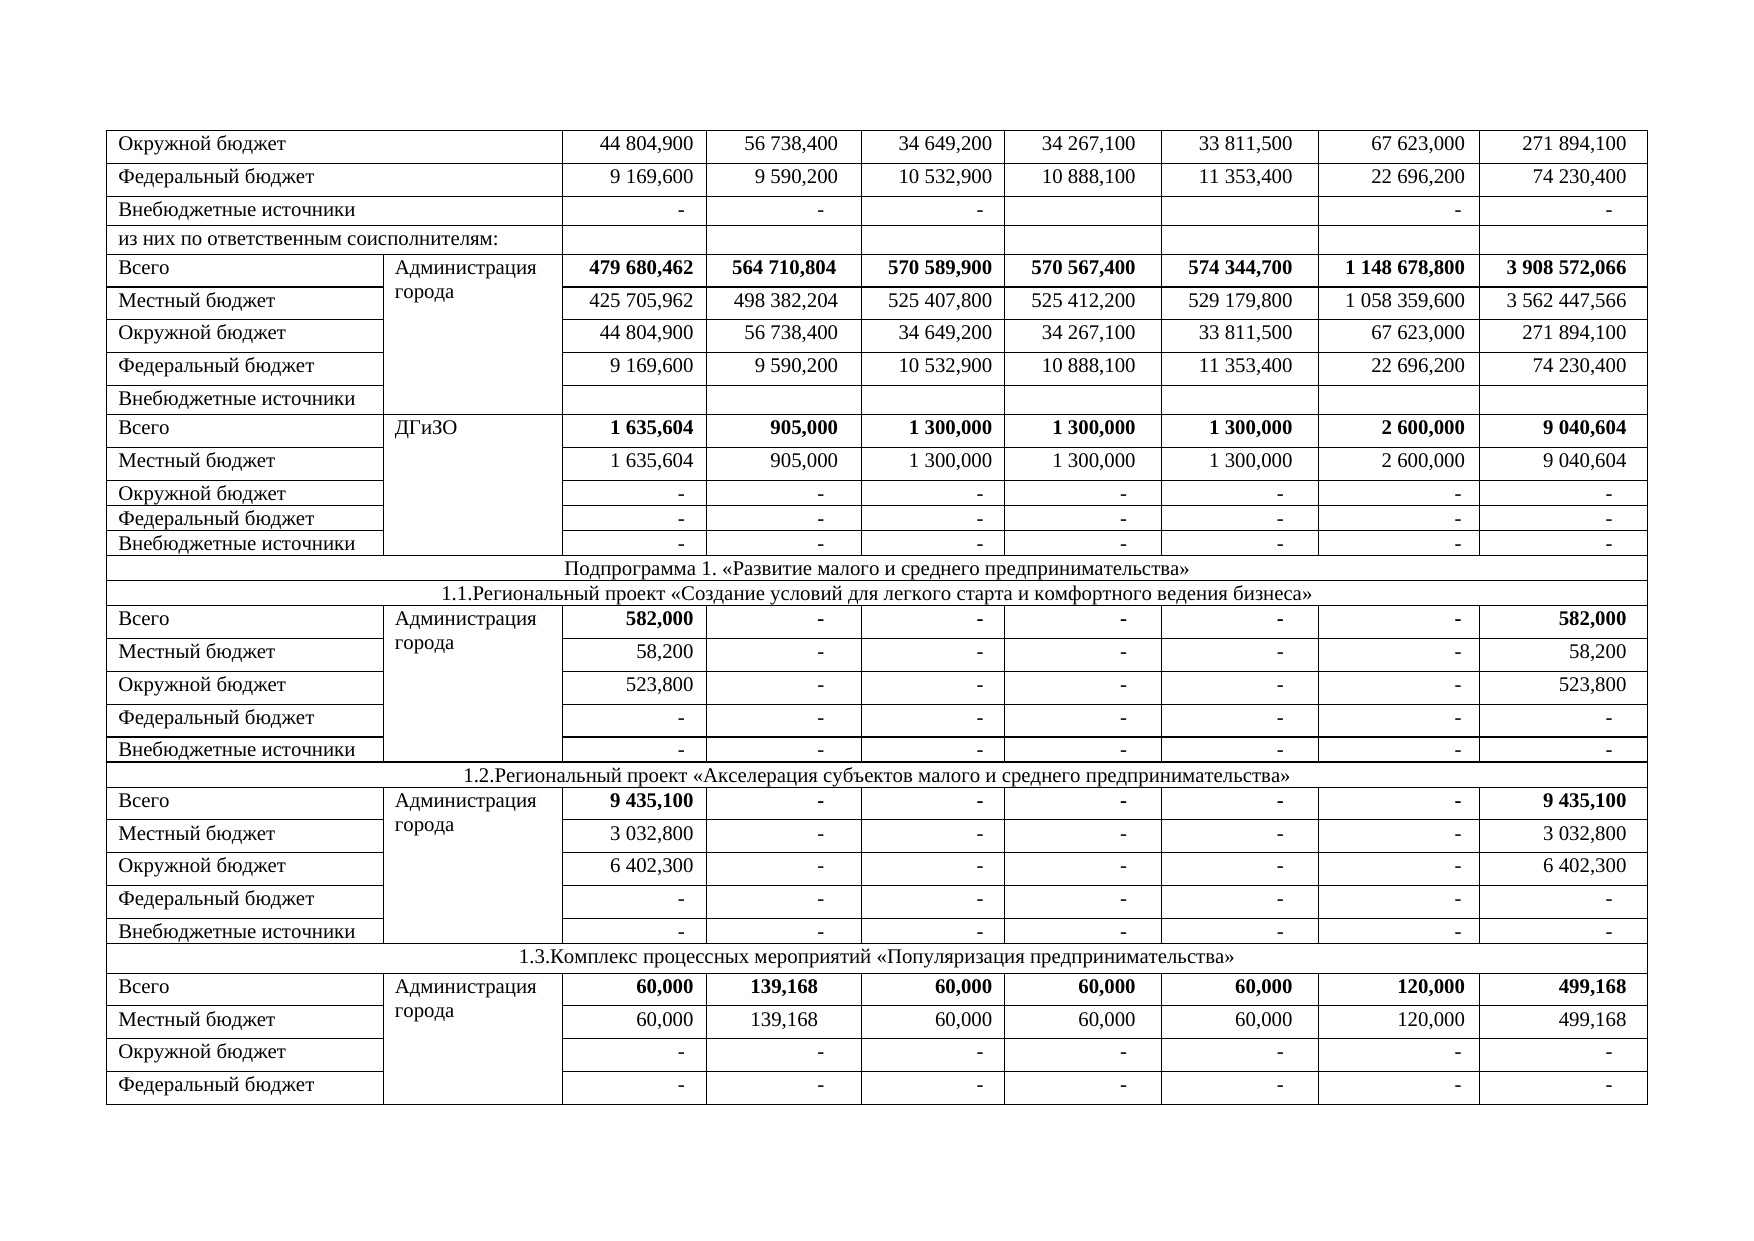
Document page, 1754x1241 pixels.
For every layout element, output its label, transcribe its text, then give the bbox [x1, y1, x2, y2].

table_cell 120,000 [1319, 1006, 1479, 1038]
table_cell 479 680,462 [563, 255, 706, 286]
table_cell 56 738,400 [707, 320, 861, 352]
table_cell 499,168 [1480, 974, 1647, 1005]
table_cell - [707, 853, 861, 885]
table_cell 905,000 [707, 415, 861, 447]
table_cell 499,168 [1480, 1006, 1647, 1038]
table_cell 582,000 [563, 606, 706, 638]
table_cell 11 353,400 [1162, 353, 1318, 385]
table_cell - [1480, 1072, 1647, 1104]
table_cell - [707, 639, 861, 671]
table_cell 570 589,900 [862, 255, 1004, 286]
table_cell 44 804,900 [563, 131, 706, 163]
table_cell Окружной бюджет [107, 320, 383, 352]
table_cell 525 412,200 [1005, 288, 1161, 319]
table_cell Федеральный бюджет [107, 705, 383, 736]
table_cell Подпрограмма 1. «Развитие малого и среднего предпринимательства» [107, 556, 1647, 580]
table_cell [1005, 226, 1161, 254]
table_cell 67 623,000 [1319, 131, 1479, 163]
table_cell - [1162, 886, 1318, 918]
table_cell - [862, 738, 1004, 761]
table_cell - [1162, 1039, 1318, 1071]
table_cell - [862, 788, 1004, 819]
table_cell Окружной бюджет [107, 853, 383, 885]
table_cell - [707, 197, 861, 224]
table_cell Окружной бюджет [107, 1039, 383, 1071]
table_cell - [1319, 606, 1479, 638]
table_cell - [1162, 481, 1318, 505]
table_cell [1480, 226, 1647, 254]
table_cell 9 435,100 [1480, 788, 1647, 819]
table_cell 10 888,100 [1005, 353, 1161, 385]
table_cell 9 040,604 [1480, 415, 1647, 447]
table_cell - [707, 672, 861, 703]
table_cell - [563, 506, 706, 530]
table_cell - [1162, 705, 1318, 736]
table_cell 564 710,804 [707, 255, 861, 286]
table_cell 1 300,000 [1162, 448, 1318, 479]
table_cell из них по ответственным соисполнителям: [107, 226, 562, 254]
table_cell - [1162, 853, 1318, 885]
table_cell Всего [107, 788, 383, 819]
table_cell 22 696,200 [1319, 353, 1479, 385]
table_cell - [707, 919, 861, 943]
table_cell 67 623,000 [1319, 320, 1479, 352]
table_cell 9 169,600 [563, 353, 706, 385]
table_cell 570 567,400 [1005, 255, 1161, 286]
table_cell - [1319, 506, 1479, 530]
table_cell - [707, 705, 861, 736]
table_cell [862, 386, 1004, 414]
table_cell 10 532,900 [862, 164, 1004, 196]
table_cell Внебюджетные источники [107, 386, 383, 414]
table_cell 271 894,100 [1480, 320, 1647, 352]
table_cell - [707, 1039, 861, 1071]
table_cell - [1162, 820, 1318, 852]
table_cell 33 811,500 [1162, 131, 1318, 163]
table_cell [707, 386, 861, 414]
table_cell - [1005, 886, 1161, 918]
table_cell 120,000 [1319, 974, 1479, 1005]
table_cell 9 590,200 [707, 353, 861, 385]
table_cell - [1480, 1039, 1647, 1071]
table_cell 139,168 [707, 1006, 861, 1038]
table_cell - [862, 672, 1004, 703]
table_cell - [1162, 606, 1318, 638]
table_cell 33 811,500 [1162, 320, 1318, 352]
table_cell 1.3.Комплекс процессных мероприятий «Популяризация предпринимательства» [107, 944, 1647, 973]
table_cell - [862, 639, 1004, 671]
table_cell - [1005, 531, 1161, 555]
table_cell - [1162, 506, 1318, 530]
table_cell 2 600,000 [1319, 415, 1479, 447]
table_cell 425 705,962 [563, 288, 706, 319]
table_cell 60,000 [563, 974, 706, 1005]
table_cell - [1480, 919, 1647, 943]
table_cell - [707, 738, 861, 761]
table_cell Окружной бюджет [107, 672, 383, 703]
table_cell - [1319, 531, 1479, 555]
table_cell - [563, 886, 706, 918]
table_cell Местный бюджет [107, 639, 383, 671]
table_cell - [1162, 531, 1318, 555]
table_cell 44 804,900 [563, 320, 706, 352]
table_cell Администрация города [384, 788, 562, 943]
table_cell - [1162, 672, 1318, 703]
table_cell 10 532,900 [862, 353, 1004, 385]
table_cell 498 382,204 [707, 288, 861, 319]
table_cell Окружной бюджет [107, 131, 562, 163]
table_cell 74 230,400 [1480, 164, 1647, 196]
table_cell - [1005, 506, 1161, 530]
table_cell 1 058 359,600 [1319, 288, 1479, 319]
table_cell - [862, 919, 1004, 943]
table_cell - [1005, 705, 1161, 736]
table_cell 60,000 [1162, 1006, 1318, 1038]
table_cell 271 894,100 [1480, 131, 1647, 163]
table_cell - [862, 531, 1004, 555]
table_cell - [1319, 639, 1479, 671]
table_cell 1.1.Региональный проект «Создание условий для легкого старта и комфортного ведения бизнеса» [107, 581, 1647, 605]
table_cell - [1319, 788, 1479, 819]
table_cell - [707, 788, 861, 819]
table_cell - [1480, 886, 1647, 918]
table_cell - [862, 481, 1004, 505]
table_cell - [707, 1072, 861, 1104]
table_cell 3 562 447,566 [1480, 288, 1647, 319]
table_cell Администрация города [384, 255, 562, 414]
table_cell 9 435,100 [563, 788, 706, 819]
table_cell - [707, 606, 861, 638]
table_cell 6 402,300 [1480, 853, 1647, 885]
table_cell - [707, 886, 861, 918]
table_cell 2 600,000 [1319, 448, 1479, 479]
table_cell - [1005, 1039, 1161, 1071]
table_cell Всего [107, 415, 383, 447]
table_cell 1 300,000 [1005, 448, 1161, 479]
table_cell [1005, 386, 1161, 414]
table_cell 60,000 [563, 1006, 706, 1038]
table_cell [1319, 226, 1479, 254]
table_cell 74 230,400 [1480, 353, 1647, 385]
table_cell 22 696,200 [1319, 164, 1479, 196]
table_cell Внебюджетные источники [107, 919, 383, 943]
table_cell - [1005, 853, 1161, 885]
table_cell Федеральный бюджет [107, 506, 383, 530]
table_cell 3 032,800 [1480, 820, 1647, 852]
table_cell - [563, 705, 706, 736]
table_cell - [1480, 531, 1647, 555]
table_cell Администрация города [384, 974, 562, 1104]
table_cell [707, 226, 861, 254]
table_cell Федеральный бюджет [107, 1072, 383, 1104]
table_cell 574 344,700 [1162, 255, 1318, 286]
table_cell 60,000 [862, 974, 1004, 1005]
table_cell [1005, 197, 1161, 224]
table_cell 58,200 [1480, 639, 1647, 671]
table_cell - [563, 1072, 706, 1104]
table_cell - [1162, 919, 1318, 943]
table_cell 523,800 [1480, 672, 1647, 703]
table_cell 6 402,300 [563, 853, 706, 885]
table_cell - [1005, 738, 1161, 761]
table_cell - [1319, 481, 1479, 505]
table_cell 34 267,100 [1005, 131, 1161, 163]
table_cell 1 300,000 [862, 448, 1004, 479]
table_cell - [1005, 788, 1161, 819]
table_cell - [1480, 738, 1647, 761]
table_cell - [1005, 639, 1161, 671]
table_cell Окружной бюджет [107, 481, 383, 505]
table_cell - [563, 197, 706, 224]
table_cell 525 407,800 [862, 288, 1004, 319]
table_cell 582,000 [1480, 606, 1647, 638]
table_cell 34 649,200 [862, 320, 1004, 352]
table_cell 10 888,100 [1005, 164, 1161, 196]
table_cell Внебюджетные источники [107, 531, 383, 555]
table_cell - [862, 606, 1004, 638]
table_cell - [1319, 853, 1479, 885]
table_cell 58,200 [563, 639, 706, 671]
table_cell - [707, 481, 861, 505]
table_cell - [862, 820, 1004, 852]
table_cell 3 032,800 [563, 820, 706, 852]
table_cell - [1005, 1072, 1161, 1104]
table_cell 1 300,000 [1162, 415, 1318, 447]
table_cell - [707, 506, 861, 530]
table_cell - [1319, 820, 1479, 852]
table_cell 529 179,800 [1162, 288, 1318, 319]
table_cell - [563, 919, 706, 943]
table_cell 9 590,200 [707, 164, 861, 196]
table_cell - [1480, 506, 1647, 530]
table_cell Внебюджетные источники [107, 738, 383, 761]
table_cell - [862, 506, 1004, 530]
table_cell [1162, 226, 1318, 254]
table_cell 9 169,600 [563, 164, 706, 196]
table_cell - [1480, 197, 1647, 224]
table_cell 1 148 678,800 [1319, 255, 1479, 286]
table_cell 60,000 [1005, 974, 1161, 1005]
table_cell 1 635,604 [563, 448, 706, 479]
table_cell - [1005, 820, 1161, 852]
table_cell Всего [107, 255, 383, 286]
table_cell - [1162, 788, 1318, 819]
table_cell [862, 226, 1004, 254]
table_cell 3 908 572,066 [1480, 255, 1647, 286]
table_cell - [1319, 1039, 1479, 1071]
table_cell 1 300,000 [1005, 415, 1161, 447]
table_cell [1162, 197, 1318, 224]
table_cell - [862, 705, 1004, 736]
table_cell Федеральный бюджет [107, 353, 383, 385]
table_cell - [1162, 738, 1318, 761]
table_cell - [1005, 606, 1161, 638]
table_cell - [1005, 672, 1161, 703]
table_cell Местный бюджет [107, 1006, 383, 1038]
table_cell 1 635,604 [563, 415, 706, 447]
table_cell - [563, 738, 706, 761]
table_cell 11 353,400 [1162, 164, 1318, 196]
table_cell - [862, 1039, 1004, 1071]
table_cell 1 300,000 [862, 415, 1004, 447]
table_cell - [1319, 672, 1479, 703]
table_cell - [563, 481, 706, 505]
table_cell - [1005, 481, 1161, 505]
table_cell - [1319, 886, 1479, 918]
table_cell - [1480, 705, 1647, 736]
table_cell Местный бюджет [107, 820, 383, 852]
table_cell - [1162, 1072, 1318, 1104]
table_cell - [1162, 639, 1318, 671]
table_cell - [1005, 919, 1161, 943]
table_cell - [1319, 919, 1479, 943]
table_cell 56 738,400 [707, 131, 861, 163]
table_cell Местный бюджет [107, 288, 383, 319]
table_cell - [1319, 738, 1479, 761]
table_cell Федеральный бюджет [107, 164, 562, 196]
table_cell - [862, 853, 1004, 885]
table_cell [1319, 386, 1479, 414]
table_cell Местный бюджет [107, 448, 383, 479]
table_cell - [707, 820, 861, 852]
table_cell ДГиЗО [384, 415, 562, 555]
table_cell - [862, 197, 1004, 224]
table_cell - [1319, 1072, 1479, 1104]
table_cell Федеральный бюджет [107, 886, 383, 918]
table_cell [563, 386, 706, 414]
table_cell 1.2.Региональный проект «Акселерация субъектов малого и среднего предпринимательства» [107, 763, 1647, 787]
table_cell 9 040,604 [1480, 448, 1647, 479]
table_cell Всего [107, 974, 383, 1005]
table_cell - [862, 1072, 1004, 1104]
table_cell 523,800 [563, 672, 706, 703]
table_cell 60,000 [1005, 1006, 1161, 1038]
table_cell - [563, 1039, 706, 1071]
table_cell 139,168 [707, 974, 861, 1005]
table_cell - [707, 531, 861, 555]
table_cell Внебюджетные источники [107, 197, 562, 224]
table_cell [1162, 386, 1318, 414]
table_cell 60,000 [1162, 974, 1318, 1005]
table_cell - [1480, 481, 1647, 505]
table_cell 905,000 [707, 448, 861, 479]
table_cell 60,000 [862, 1006, 1004, 1038]
table_cell - [1319, 705, 1479, 736]
table_cell - [563, 531, 706, 555]
table_cell [1480, 386, 1647, 414]
table_cell [563, 226, 706, 254]
table_cell 34 267,100 [1005, 320, 1161, 352]
table_cell - [1319, 197, 1479, 224]
table_cell Администрация города [384, 606, 562, 761]
table_cell 34 649,200 [862, 131, 1004, 163]
table_cell Всего [107, 606, 383, 638]
table_cell - [862, 886, 1004, 918]
